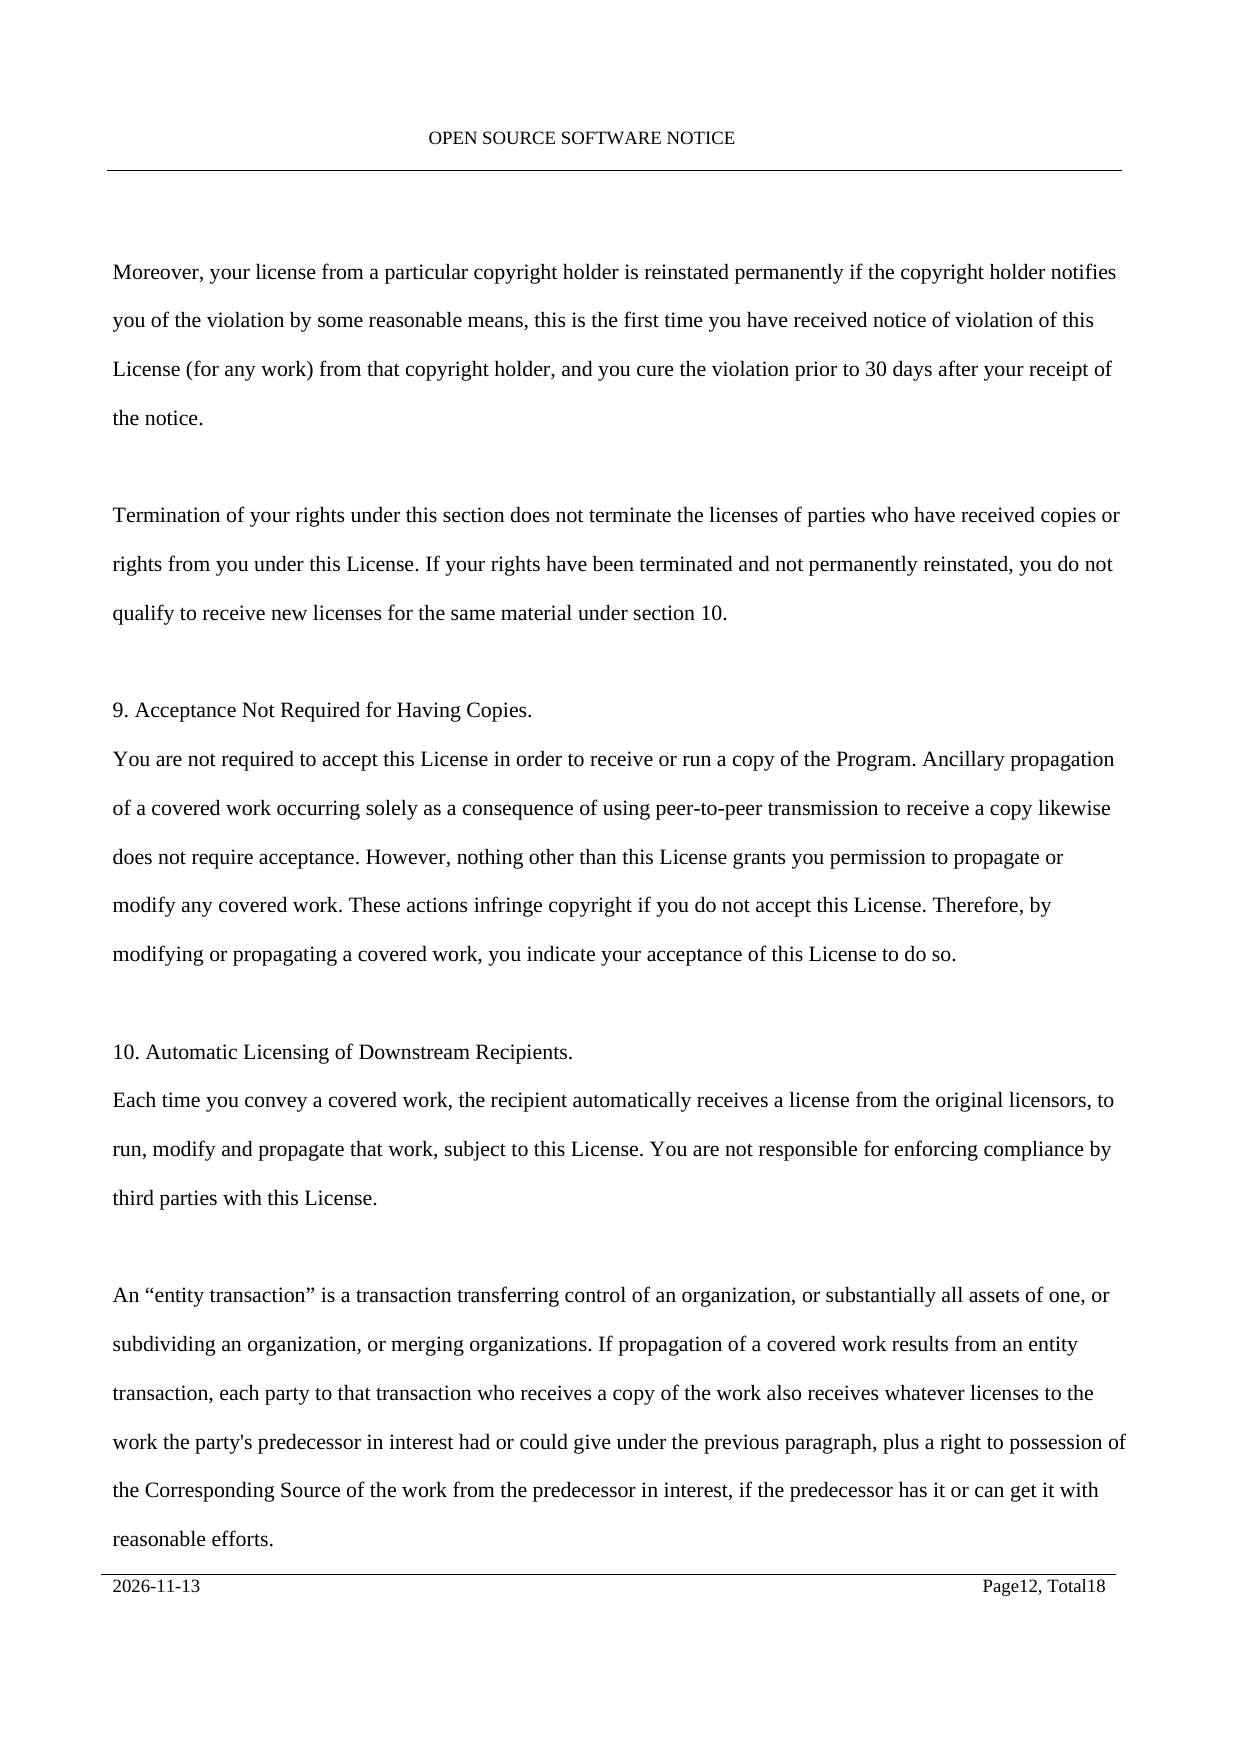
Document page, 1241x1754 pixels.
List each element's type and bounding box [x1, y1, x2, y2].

text [112, 206, 1128, 1555]
